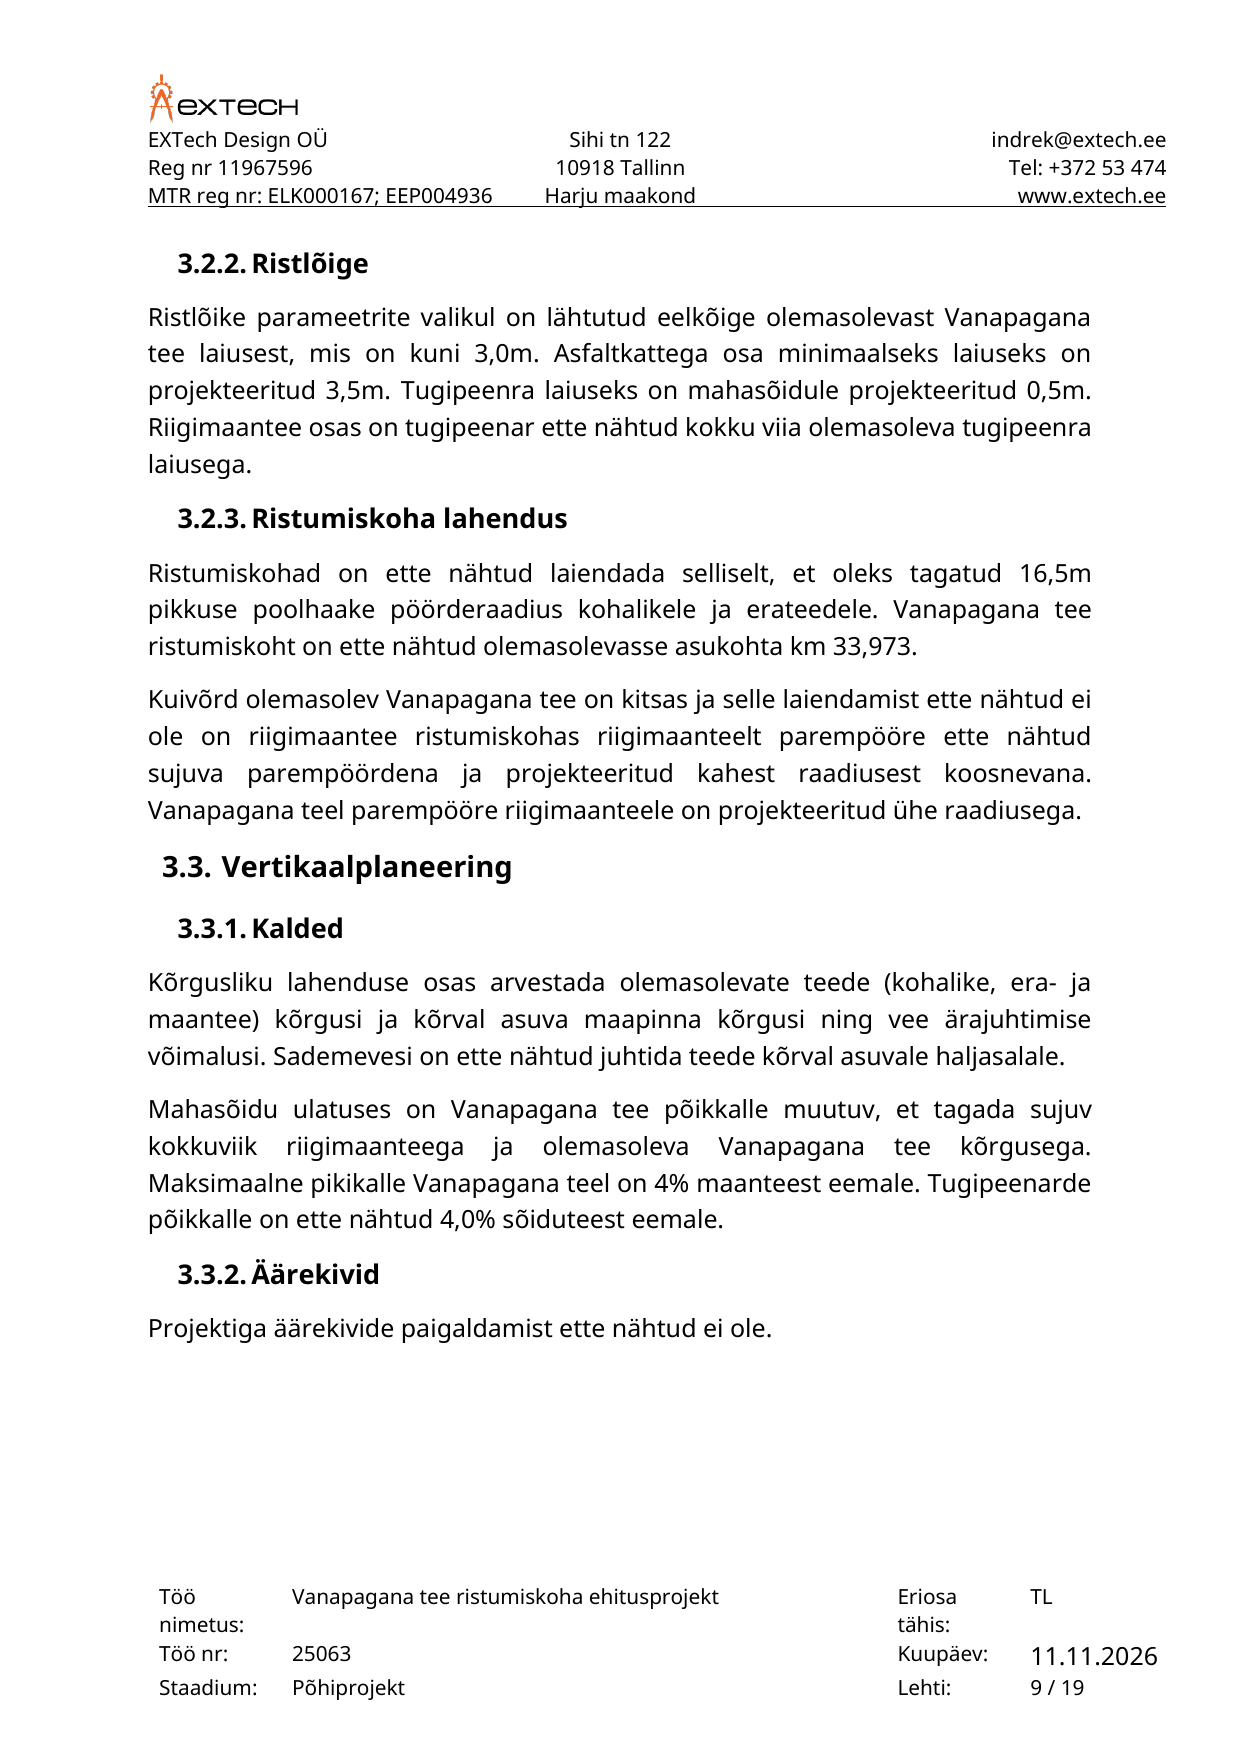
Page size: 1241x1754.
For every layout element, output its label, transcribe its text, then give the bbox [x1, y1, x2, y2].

text Kõrgusliku lahenduse osas arvestada olemasolevate teede (kohalike, era- ja maantee) kõrgusi ja kõrval asuva maapinna kõrgusi ning vee ärajuhtimise võimalusi. Sademevesi on ette nähtud juhtida teede kõrval asuvale haljasalale. [148, 965, 1093, 1072]
text Ristlõike parameetrite valikul on lähtutud eelkõige olemasolevast Vanapagana tee laiusest, mis on kuni 3,0m. Asfaltkattega osa minimaalseks laiuseks on projekteeritud 3,5m. Tugipeenra laiuseks on mahasõidule projekteeritud 0,5m. Riigimaantee osas on tugipeenar ette nähtud kokku viia olemasoleva tugipeenra laiusega. [148, 299, 1093, 481]
subtitle Äärekivid [177, 1256, 1093, 1292]
picture [147, 73, 300, 125]
text Kuivõrd olemasolev Vanapagana tee on kitsas ja selle laiendamist ette nähtud ei ole on riigimaantee ristumiskohas riigimaanteelt parempööre ette nähtud sujuva parempöördena ja projekteeritud kahest raadiusest koosnevana. Vanapagana teel parempööre riigimaanteele on projekteeritud ühe raadiusega. [148, 682, 1093, 827]
subtitle Vertikaalplaneering [162, 846, 1093, 886]
text Ristumiskohad on ette nähtud laiendada selliselt, et oleks tagatud 16,5m pikkuse poolhaake pöörderaadius kohalikele ja erateedele. Vanapagana tee ristumiskoht on ette nähtud olemasolevasse asukohta km 33,973. [148, 555, 1093, 663]
text Projektiga äärekivide paigaldamist ette nähtud ei ole. [148, 1311, 1093, 1345]
subtitle Ristlõige [177, 244, 1093, 281]
subtitle Ristumiskoha lahendus [177, 500, 1093, 537]
text Mahasõidu ulatuses on Vanapagana tee põikkalle muutuv, et tagada sujuv kokkuviik riigimaanteega ja olemasoleva Vanapagana tee kõrgusega. Maksimaalne pikikalle Vanapagana teel on 4% maanteest eemale. Tugipeenarde põikkalle on ette nähtud 4,0% sõiduteest eemale. [148, 1092, 1093, 1236]
subtitle Kalded [177, 909, 1093, 946]
